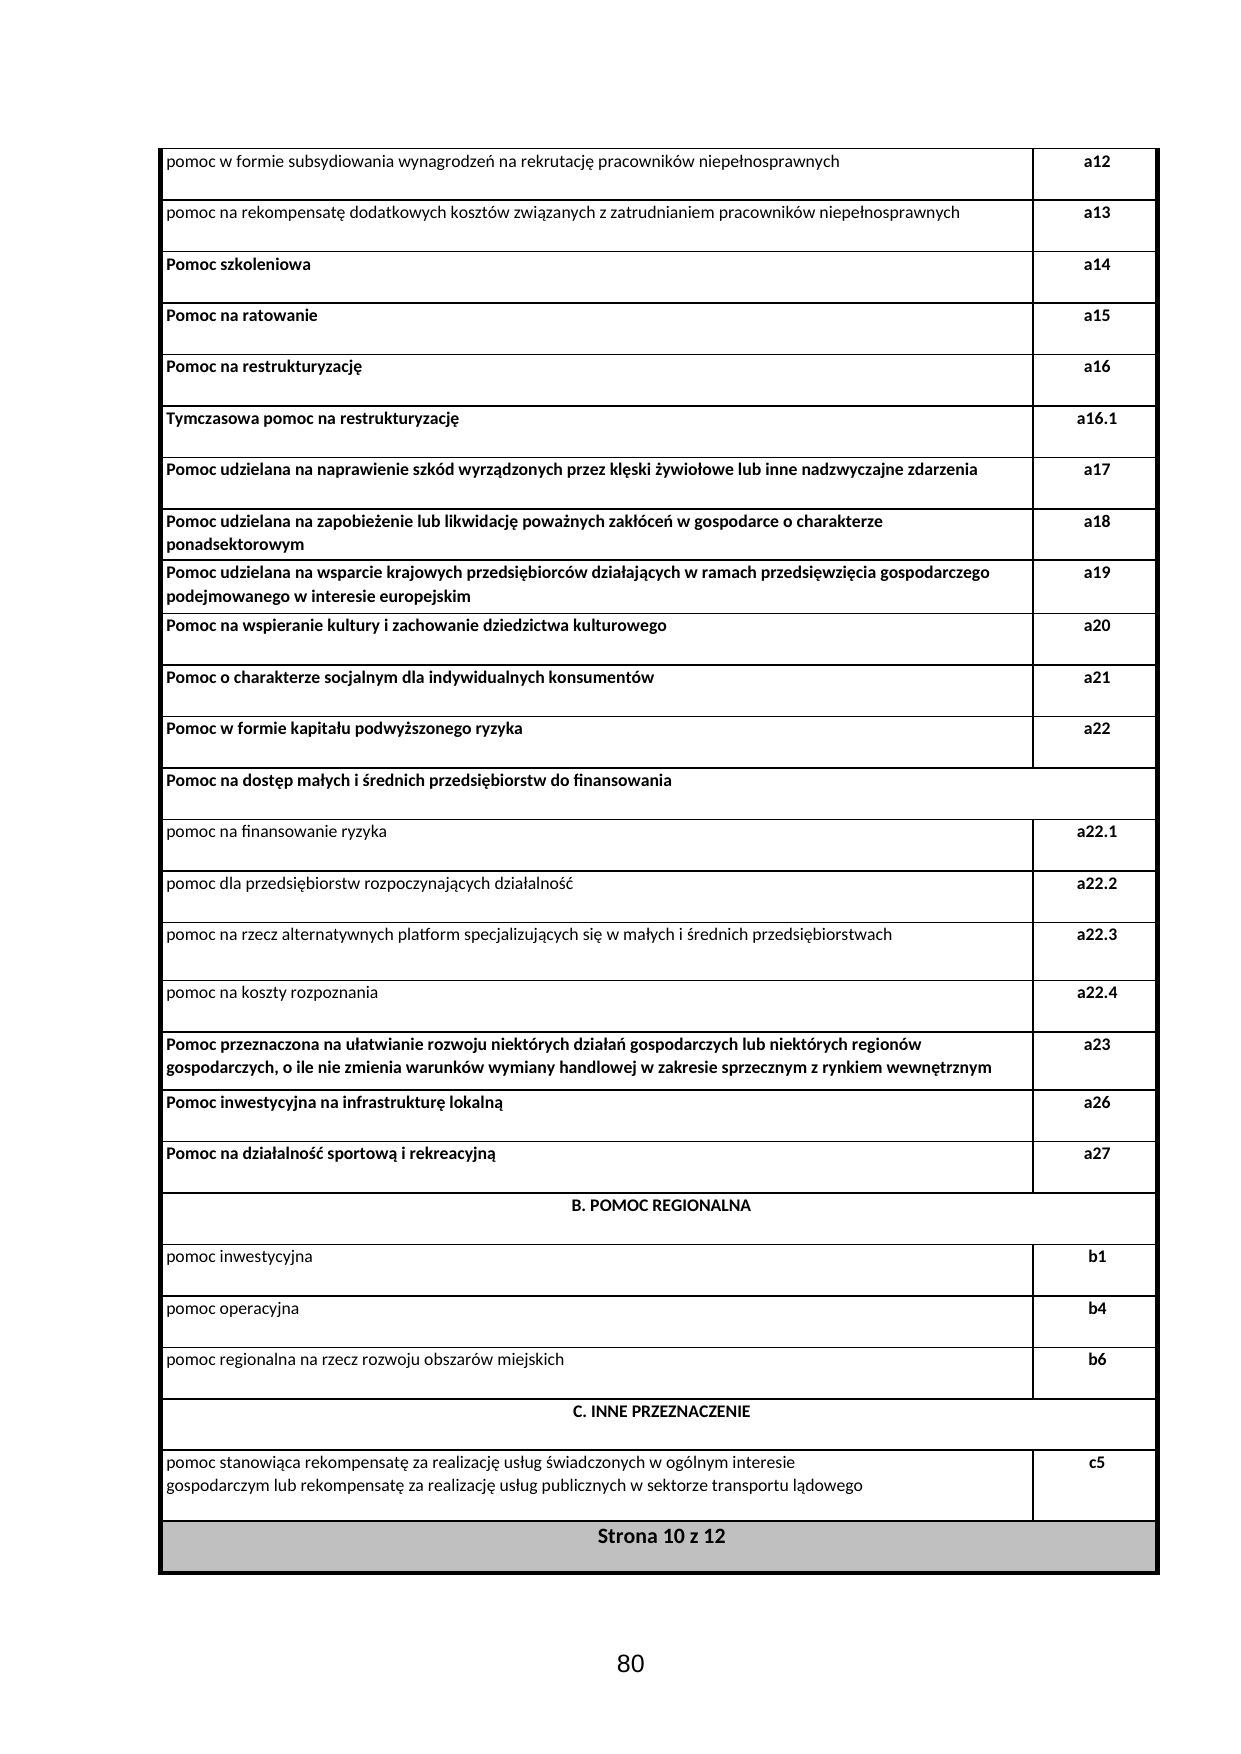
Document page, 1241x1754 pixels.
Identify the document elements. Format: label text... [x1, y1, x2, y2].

table_cell a22 [1074, 717, 1155, 767]
table_cell pomoc inwestycyjna [163, 1245, 1032, 1295]
table_cell [1034, 820, 1074, 870]
table_cell [1034, 149, 1074, 199]
table_cell Pomoc przeznaczona na ułatwianie rozwoju niektórych działań gospodarczych lub niektórych regionów gospodarczych, o ile nie zmienia warunków wymiany handlowej w zakresie sprzecznym z rynkiem wewnętrznym [163, 1033, 1032, 1089]
table_cell Pomoc udzielana na naprawienie szkód wyrządzonych przez klęski żywiołowe lub inne nadzwyczajne zdarzenia [163, 458, 1032, 508]
table_cell Strona 10 z 12 [163, 1522, 1074, 1571]
table_cell [1034, 458, 1074, 508]
table_cell a18 [1074, 510, 1155, 559]
table_cell [1034, 666, 1074, 716]
table_cell a22.1 [1074, 820, 1155, 870]
table_cell [1034, 201, 1074, 251]
table_cell Pomoc inwestycyjna na infrastrukturę lokalną [163, 1091, 1032, 1141]
table_cell a26 [1074, 1091, 1155, 1141]
table_cell [1034, 561, 1074, 613]
table_cell a16 [1074, 355, 1155, 405]
table_cell [1034, 923, 1074, 979]
table_cell a21 [1074, 666, 1155, 716]
table_cell a27 [1074, 1142, 1155, 1192]
table_cell [1034, 1142, 1074, 1192]
table_cell a19 [1074, 561, 1155, 613]
table_cell Pomoc w formie kapitału podwyższonego ryzyka [163, 717, 1032, 767]
table_cell Pomoc na ratowanie [163, 304, 1032, 353]
table_cell C. INNE PRZEZNACZENIE [163, 1400, 1074, 1449]
table_cell [1034, 981, 1074, 1031]
table_cell Pomoc o charakterze socjalnym dla indywidualnych konsumentów [163, 666, 1032, 716]
table_cell a13 [1074, 201, 1155, 251]
table_cell Pomoc udzielana na zapobieżenie lub likwidację poważnych zakłóceń w gospodarce o charakterze ponadsektorowym [163, 510, 1032, 559]
table_cell pomoc dla przedsiębiorstw rozpoczynających działalność [163, 872, 1032, 921]
table_cell a17 [1074, 458, 1155, 508]
table_cell pomoc na rzecz alternatywnych platform specjalizujących się w małych i średnich przedsiębiorstwach [163, 923, 1032, 979]
table_cell pomoc regionalna na rzecz rozwoju obszarów miejskich [163, 1348, 1032, 1398]
table_cell Pomoc na wspieranie kultury i zachowanie dziedzictwa kulturowego [163, 614, 1032, 664]
table_cell pomoc na rekompensatę dodatkowych kosztów związanych z zatrudnianiem pracowników niepełnosprawnych [163, 201, 1032, 251]
table_cell a14 [1074, 252, 1155, 302]
table_cell c5 [1074, 1451, 1155, 1520]
table_cell [1034, 1091, 1074, 1141]
table_cell Pomoc na działalność sportową i rekreacyjną [163, 1142, 1032, 1192]
table_cell Pomoc na dostęp małych i średnich przedsiębiorstw do finansowania [163, 769, 1074, 818]
table_cell pomoc na koszty rozpoznania [163, 981, 1032, 1031]
table_cell Pomoc szkoleniowa [163, 252, 1032, 302]
table_cell [1074, 769, 1155, 818]
table_cell [1034, 1451, 1074, 1520]
table_cell a15 [1074, 304, 1155, 353]
table_cell [1074, 1194, 1155, 1243]
table_cell a22.3 [1074, 923, 1155, 979]
table_cell a22.2 [1074, 872, 1155, 921]
table_cell a22.4 [1074, 981, 1155, 1031]
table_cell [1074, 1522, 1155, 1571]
table_cell [1034, 407, 1074, 456]
table_cell pomoc w formie subsydiowania wynagrodzeń na rekrutację pracowników niepełnosprawnych [163, 149, 1032, 199]
table_cell [1034, 355, 1074, 405]
table_cell [1034, 1348, 1074, 1398]
table_cell [1034, 1245, 1074, 1295]
table_cell [1074, 1400, 1155, 1449]
table_cell [1034, 304, 1074, 353]
table_cell a20 [1074, 614, 1155, 664]
table_cell pomoc stanowiąca rekompensatę za realizację usług świadczonych w ogólnym interesie gospodarczym lub rekompensatę za realizację usług publicznych w sektorze transportu lądowego [163, 1451, 1032, 1520]
table_cell [1034, 1033, 1074, 1089]
table_cell Pomoc na restrukturyzację [163, 355, 1032, 405]
table_cell pomoc operacyjna [163, 1297, 1032, 1346]
table_cell B. POMOC REGIONALNA [163, 1194, 1074, 1243]
table_cell [1034, 872, 1074, 921]
table_cell b4 [1074, 1297, 1155, 1346]
table_cell pomoc na finansowanie ryzyka [163, 820, 1032, 870]
table_cell [1034, 1297, 1074, 1346]
table_cell a12 [1074, 149, 1155, 199]
table_cell b1 [1074, 1245, 1155, 1295]
table_cell Tymczasowa pomoc na restrukturyzację [163, 407, 1032, 456]
table_cell a23 [1074, 1033, 1155, 1089]
table_cell a16.1 [1074, 407, 1155, 456]
table_cell [1034, 614, 1074, 664]
table_cell [1034, 252, 1074, 302]
table_cell [1034, 717, 1074, 767]
table_cell Pomoc udzielana na wsparcie krajowych przedsiębiorców działających w ramach przedsięwzięcia gospodarczego podejmowanego w interesie europejskim [163, 561, 1032, 613]
table_cell b6 [1074, 1348, 1155, 1398]
table_cell [1034, 510, 1074, 559]
